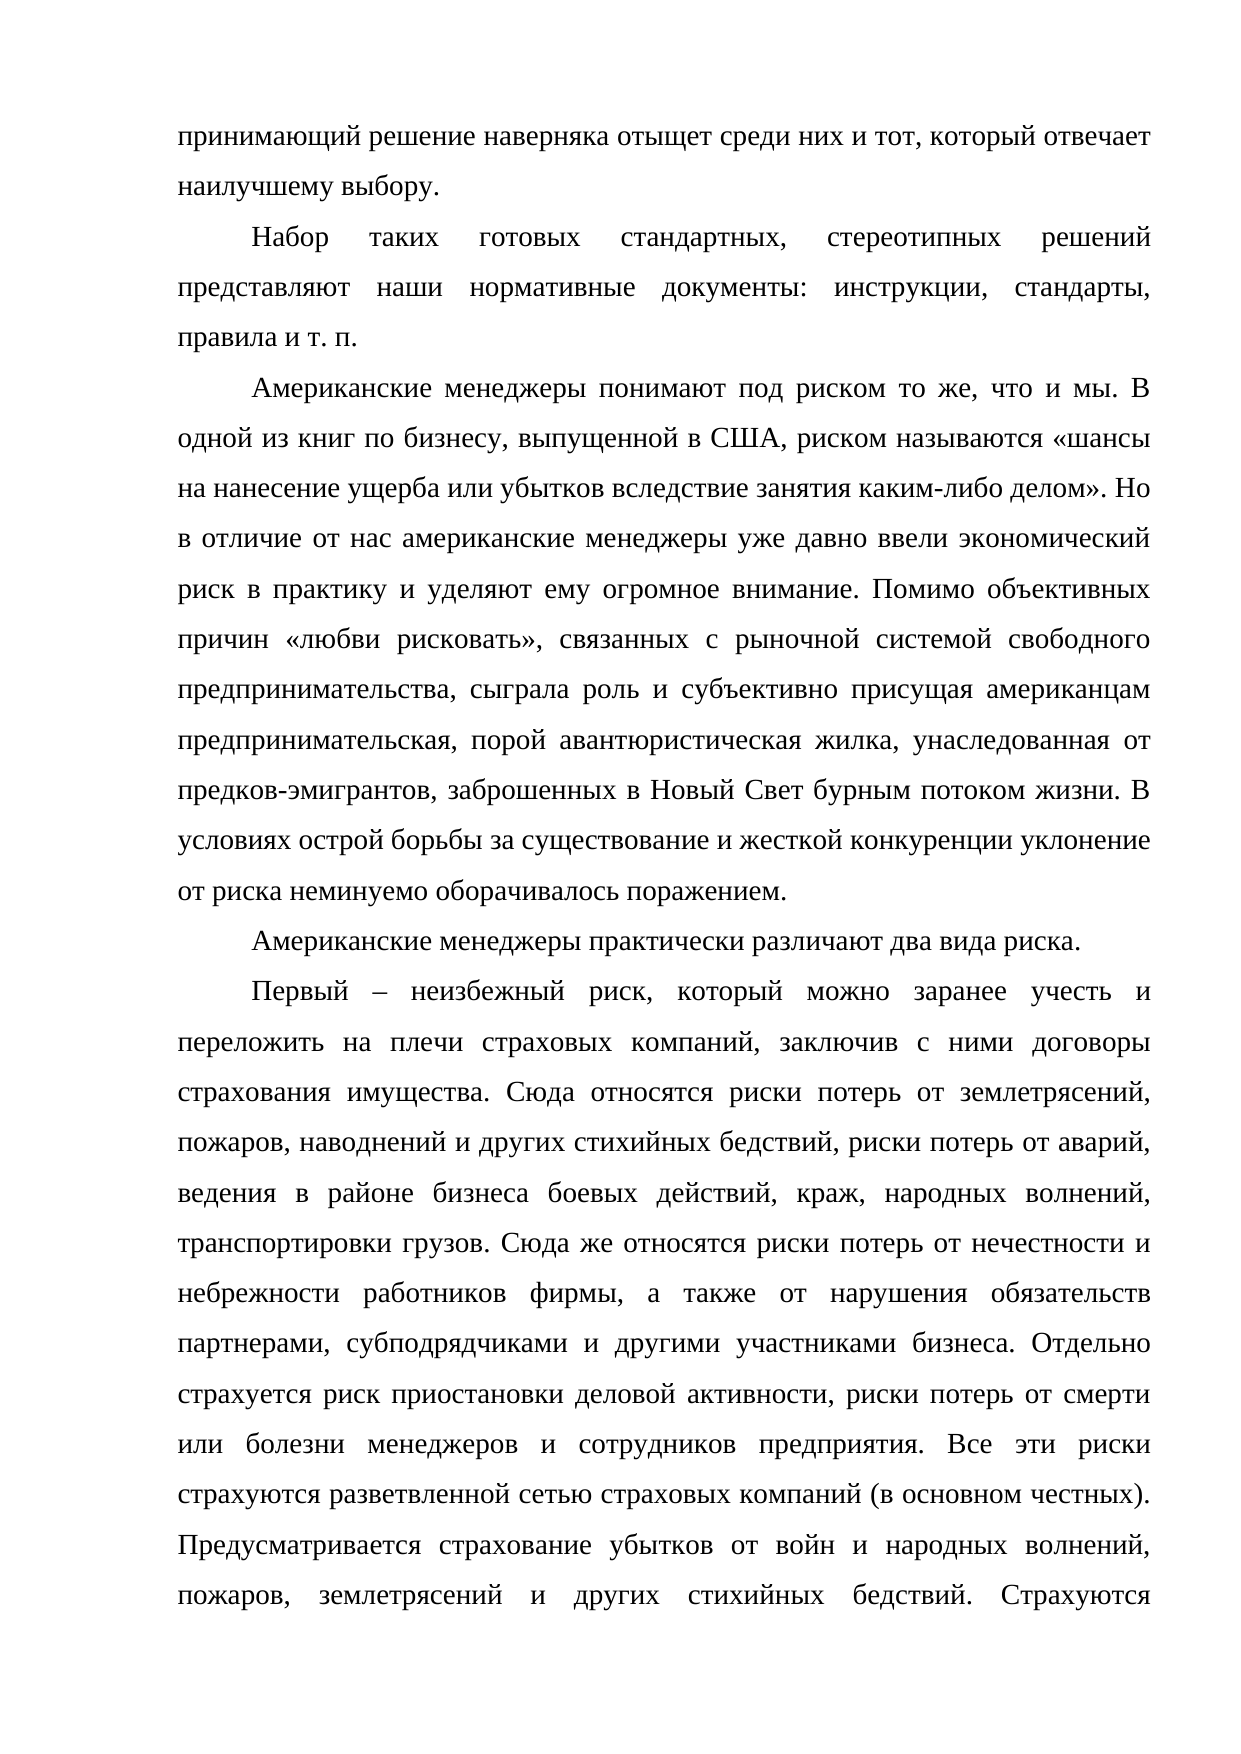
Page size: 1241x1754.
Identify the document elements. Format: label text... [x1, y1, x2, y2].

text Американские менеджеры понимают под риском то же, что и мы. В одной из книг по бизнесу, выпущенной в США, риском называются «шансы на нанесение ущерба или убытков вследствие занятия каким-либо делом». Но в отличие от нас американские менеджеры уже давно ввели экономический риск в практику и уделяют ему огромное внимание. Помимо объективных причин «любви рисковать», связанных с рыночной системой свободного предпринимательства, сыграла роль и субъективно присущая американцам предпринимательская, порой авантюристическая жилка, унаследованная от предков-эмигрантов, заброшенных в Новый Свет бурным потоком жизни. В условиях острой борьбы за существование и жесткой конкуренции уклонение от риска неминуемо оборачивалось поражением. [177, 370, 1152, 906]
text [177, 973, 1152, 1611]
text Американские менеджеры практически различают два вида риска. [177, 923, 1152, 957]
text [177, 118, 1152, 202]
text Набор таких готовых стандартных, стереотипных решений представляют наши нормативные документы: инструкции, стандарты, правила и т. п. [177, 219, 1152, 353]
